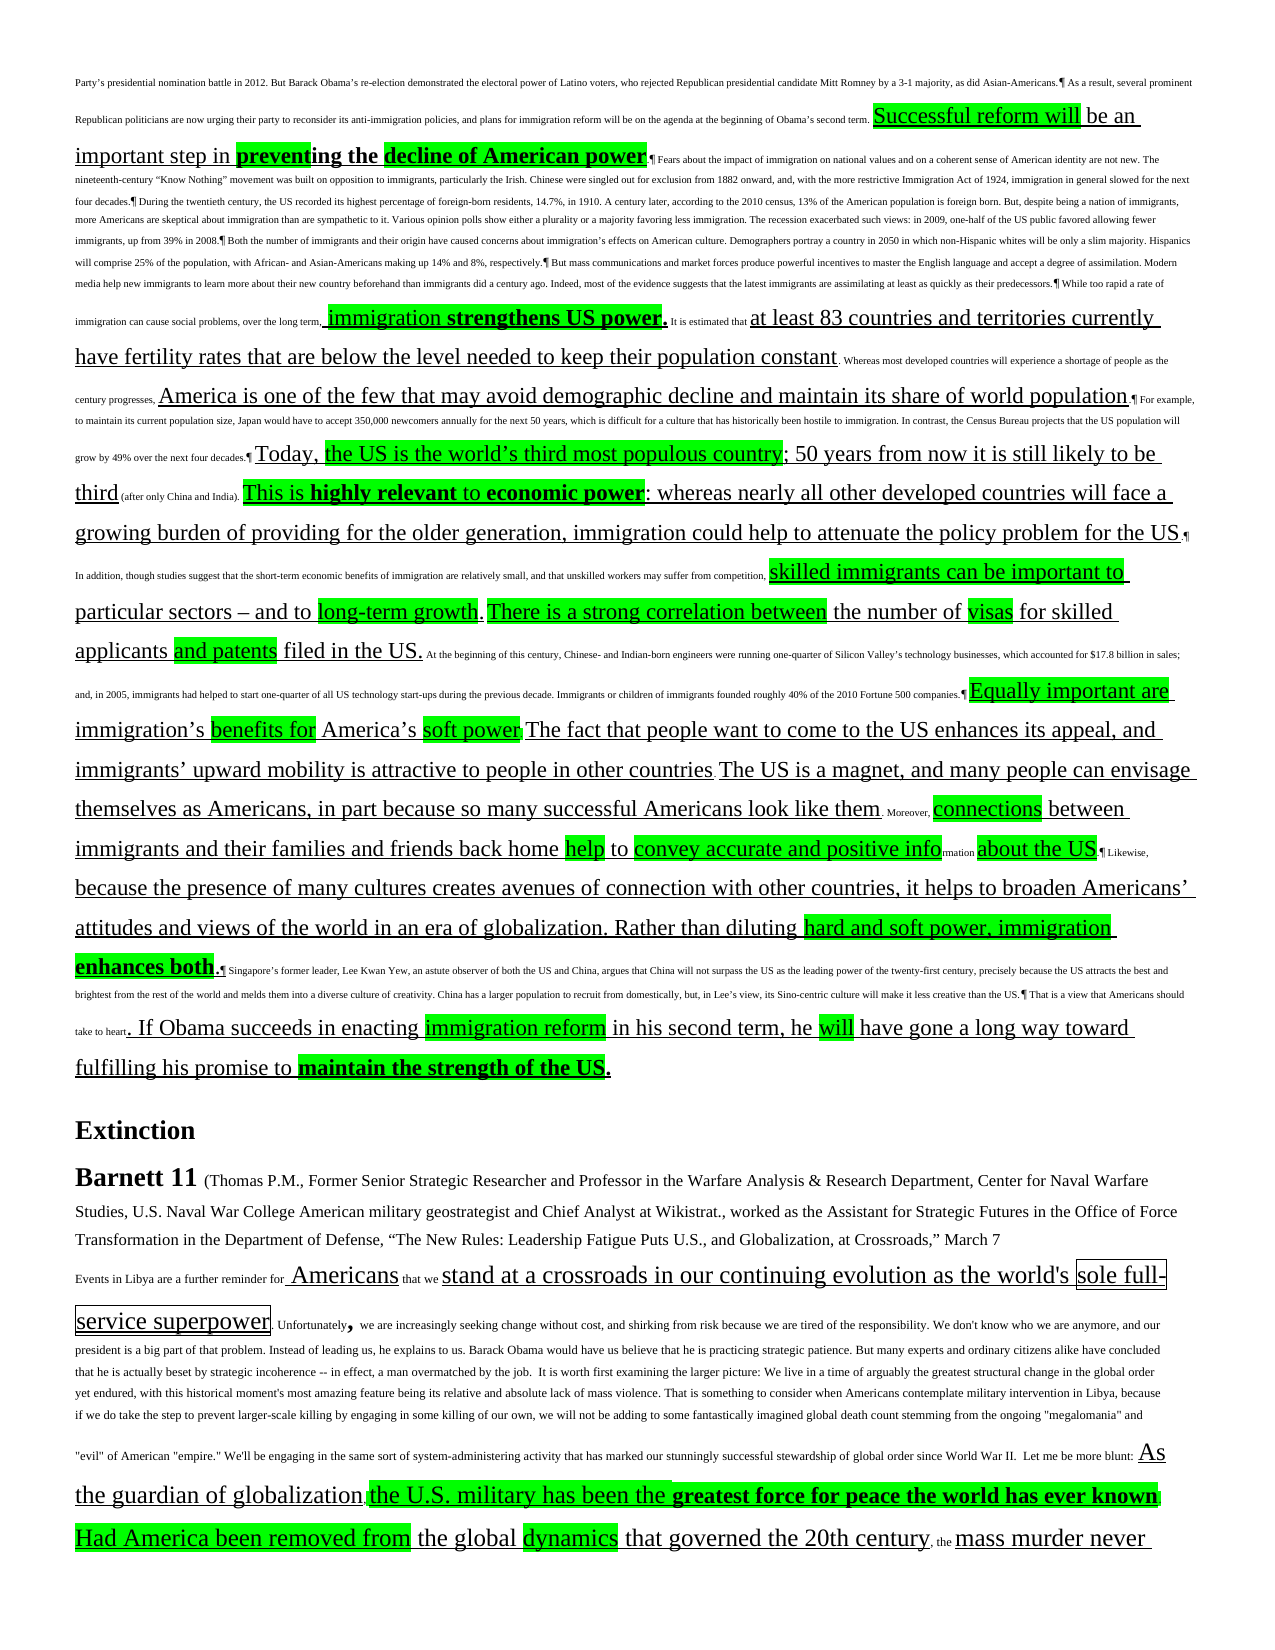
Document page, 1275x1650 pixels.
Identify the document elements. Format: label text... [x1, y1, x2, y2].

subtitle Extinction [75, 1114, 1200, 1145]
text Barnett 11 (Thomas P.M., Former Senior Strategic Researcher and Professor in the Warfare Analysis & Research Department, Center for Naval Warfare Studies, U.S. Naval War College American military geostrategist and Chief Analyst at Wikistrat., worked as the Assistant for Strategic Futures in the Office of Force Transformation in the Department of Defense, “The New Rules: Leadership Fatigue Puts U.S., and Globalization, at Crossroads,” March 7 [75, 1161, 1200, 1249]
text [75, 1259, 1170, 1552]
